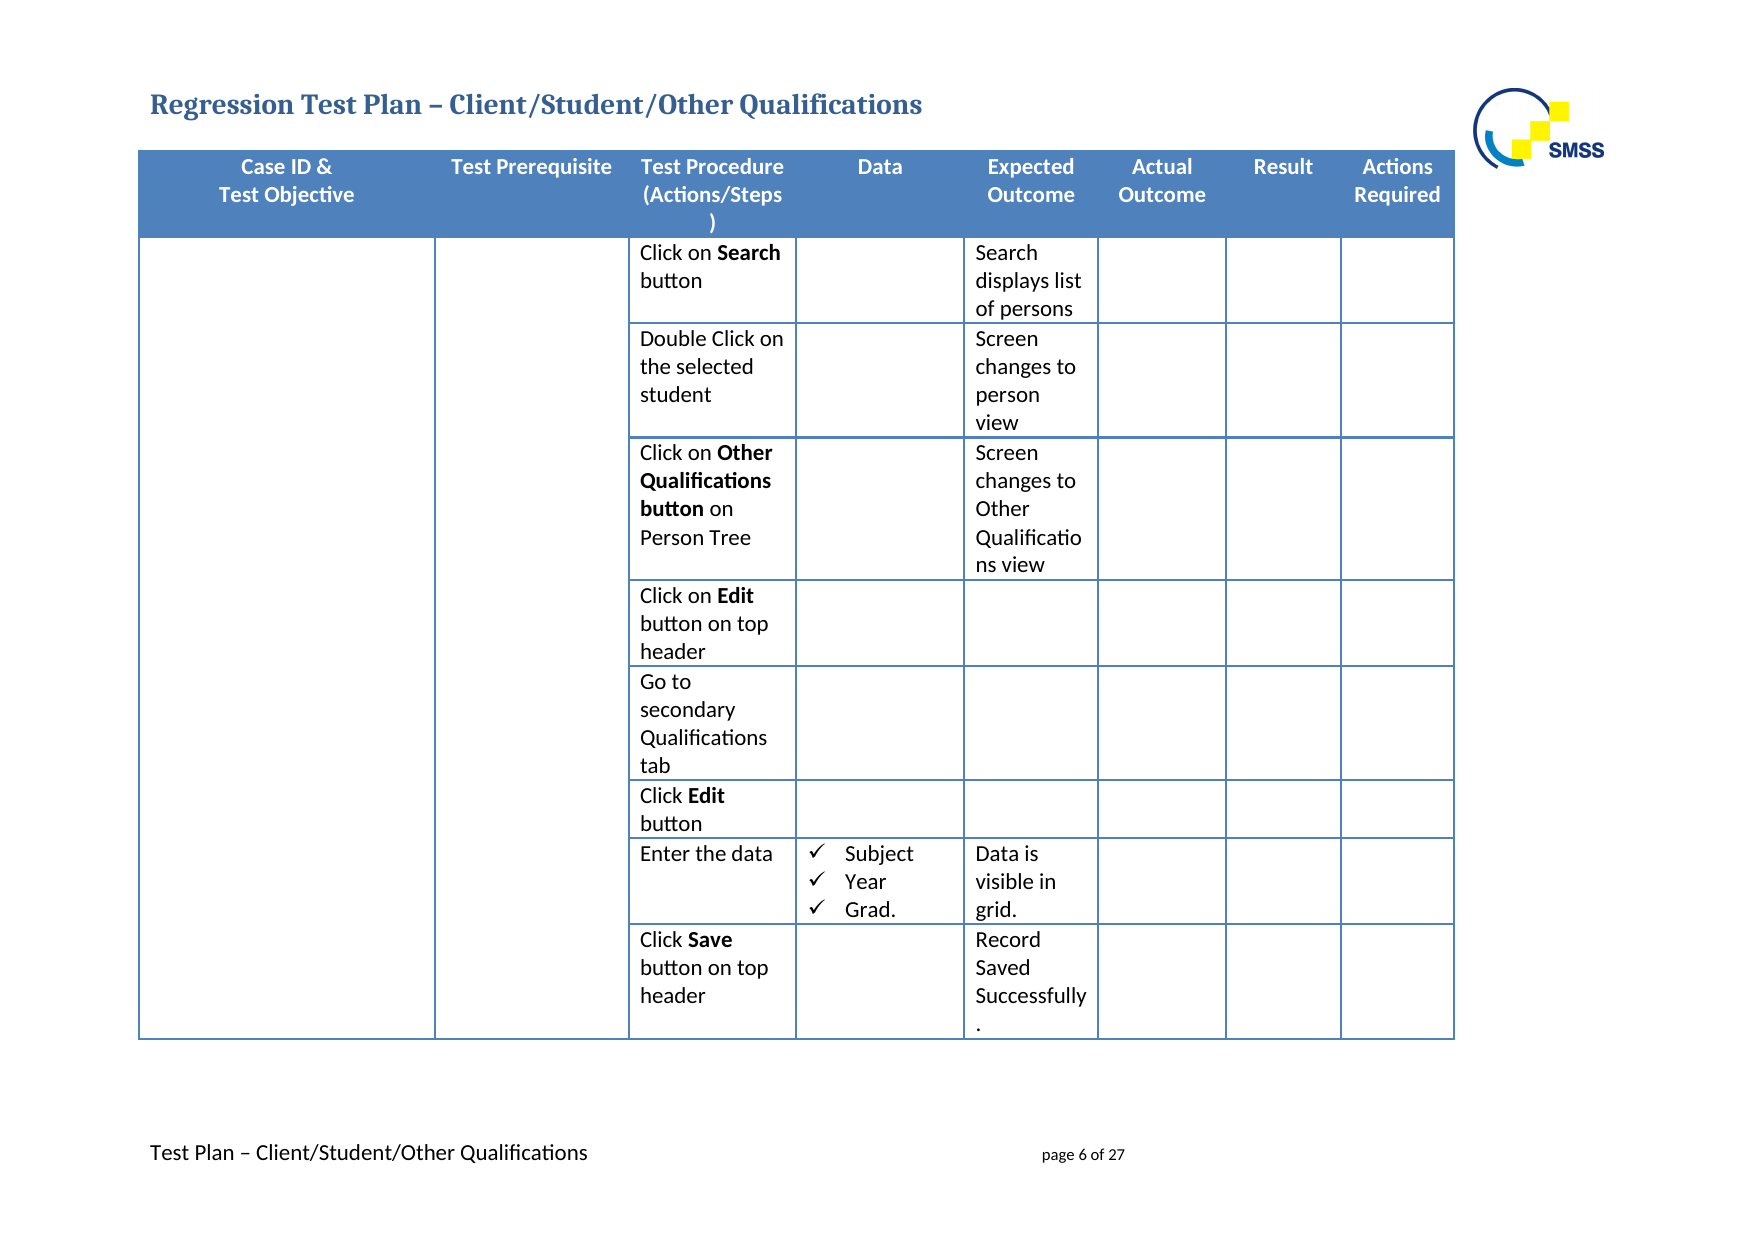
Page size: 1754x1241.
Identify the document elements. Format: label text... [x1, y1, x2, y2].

table_cell [1227, 925, 1340, 1037]
table_cell [797, 439, 963, 579]
table_cell Go to secondary Qualifications tab [630, 667, 795, 779]
table_cell Enter the data [630, 839, 795, 923]
table_cell Click Edit button [630, 781, 795, 837]
table_cell [1342, 667, 1453, 779]
table_cell [1099, 925, 1225, 1037]
table_cell [1099, 781, 1225, 837]
table_cell [1099, 324, 1225, 436]
table_header Actual Outcome [1099, 152, 1225, 236]
table_header Expected Outcome [965, 152, 1097, 236]
table_cell [1342, 839, 1453, 923]
table_cell [1227, 238, 1340, 322]
table_cell [797, 667, 963, 779]
table_cell [1342, 925, 1453, 1037]
table_header Test Procedure (Actions/Steps) [630, 152, 795, 236]
table_cell [1227, 781, 1340, 837]
table_cell [797, 925, 963, 1037]
table_header Data [797, 152, 963, 236]
table_cell [1342, 324, 1453, 436]
table_cell [1227, 839, 1340, 923]
table_cell [1227, 439, 1340, 579]
table_cell Click on Edit button on top header [630, 581, 795, 665]
table_cell [965, 781, 1097, 837]
table_cell [1227, 581, 1340, 665]
table_cell Click Save button on top header [630, 925, 795, 1037]
table_cell [1099, 667, 1225, 779]
table_cell Screen changes to Other Qualifications view [965, 439, 1097, 579]
table_header Case ID & Test Objective [140, 152, 434, 236]
table_cell Double Click on the selected student [630, 324, 795, 436]
table_cell [797, 581, 963, 665]
table_cell [1227, 667, 1340, 779]
table_header Actions Required [1342, 152, 1453, 236]
table_cell Search displays list of persons [965, 238, 1097, 322]
table_cell Data is visible in grid. [965, 839, 1097, 923]
table_cell [1227, 324, 1340, 436]
table_cell [797, 781, 963, 837]
table_cell [1342, 581, 1453, 665]
table_cell [797, 238, 963, 322]
table_header Test Prerequisite [436, 152, 628, 236]
table_cell [965, 581, 1097, 665]
table_cell [1342, 439, 1453, 579]
table_cell [1342, 781, 1453, 837]
table_cell [1342, 238, 1453, 322]
table_cell [797, 324, 963, 436]
table_cell Subject Year Grad. [797, 839, 963, 923]
table_header Result [1227, 152, 1340, 236]
table_cell Record Saved Successfully. [965, 925, 1097, 1037]
table_cell [1099, 839, 1225, 923]
table_cell [965, 667, 1097, 779]
table_cell [1099, 238, 1225, 322]
table_cell [1099, 439, 1225, 579]
table_cell [1099, 581, 1225, 665]
table_cell Click on Search button [630, 238, 795, 322]
table_cell Click on Other Qualifications button on Person Tree [630, 439, 795, 579]
table_cell Screen changes to person view [965, 324, 1097, 436]
